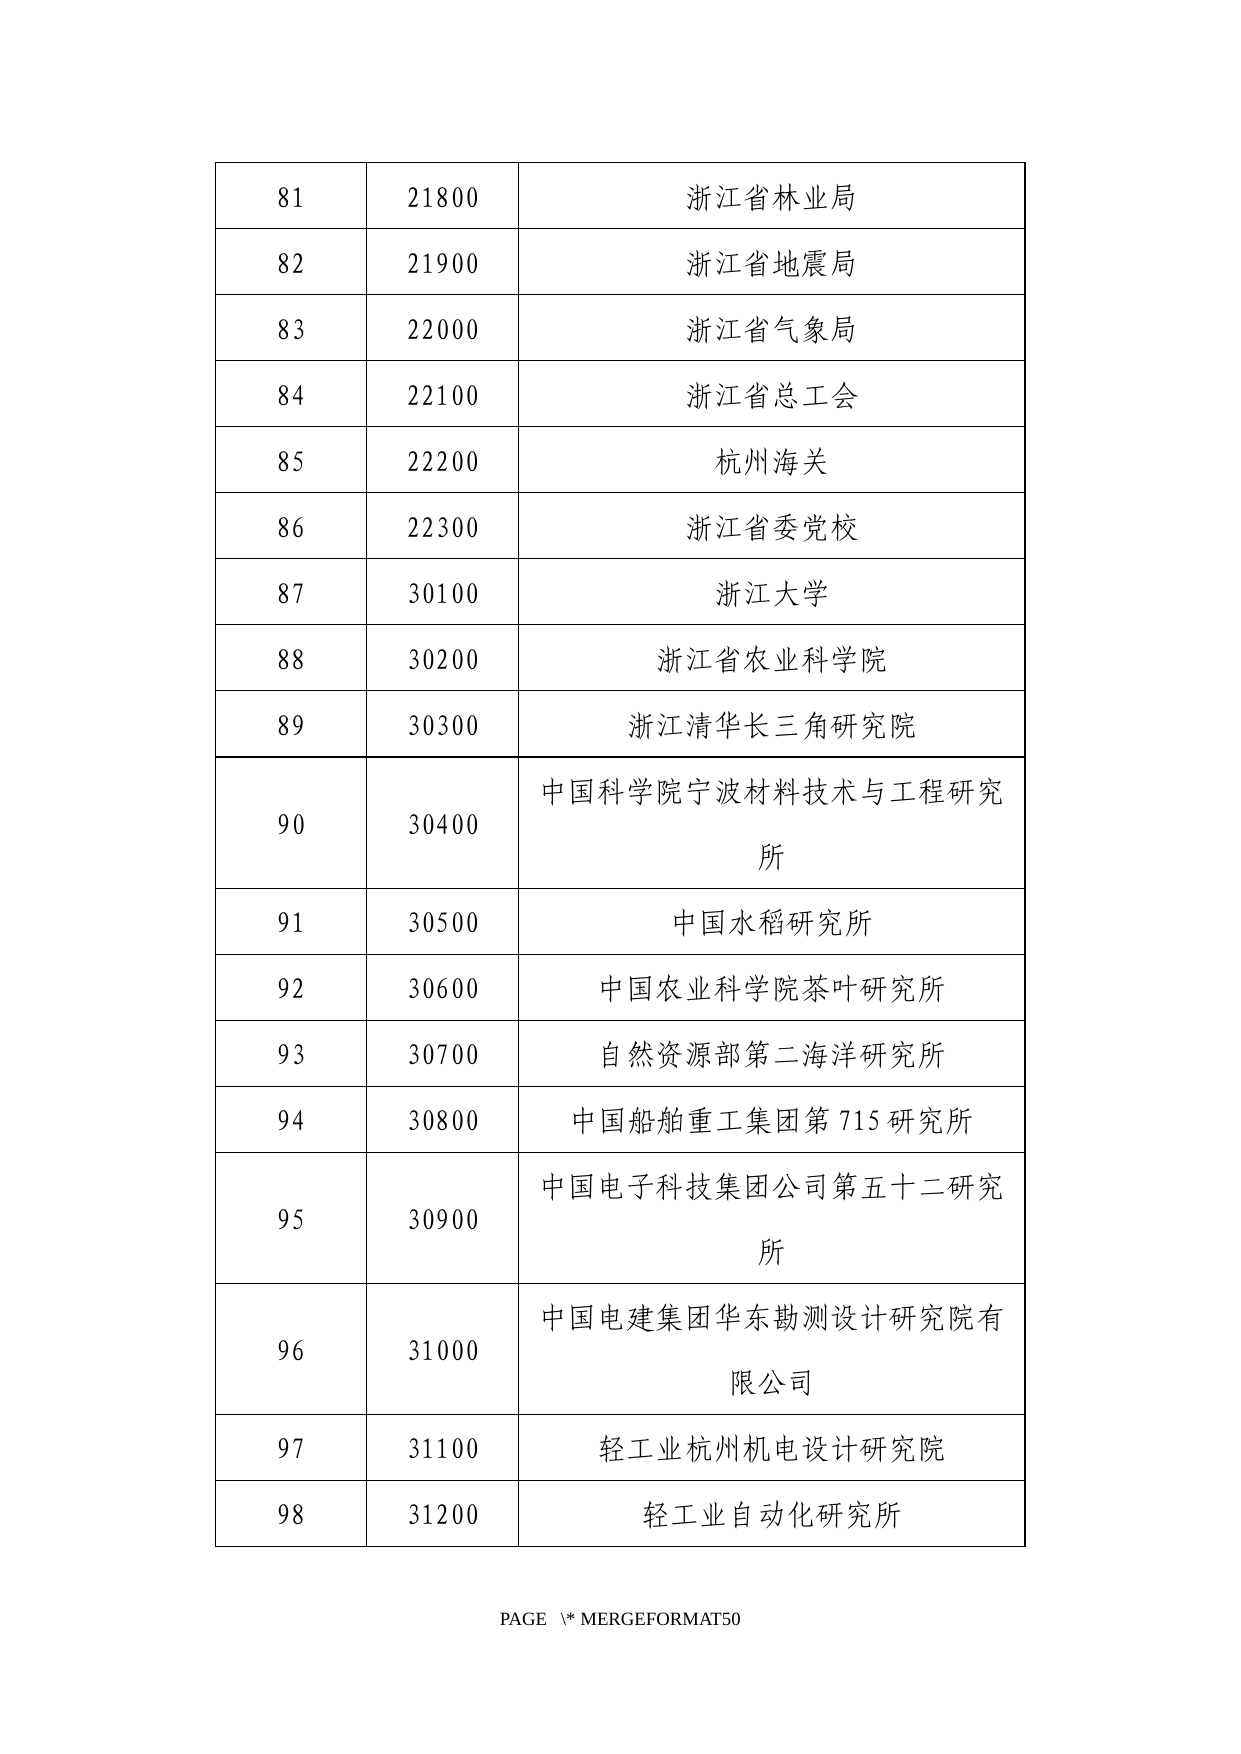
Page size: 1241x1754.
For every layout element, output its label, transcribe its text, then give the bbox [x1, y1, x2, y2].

table_cell 84 [216, 361, 366, 426]
table_cell 95 [216, 1153, 366, 1283]
table_cell 中国水稻研究所 [519, 889, 1024, 953]
table_cell 89 [216, 691, 366, 756]
table_cell 30200 [367, 625, 518, 690]
table_cell 中国船舶重工集团第715研究所 [519, 1087, 1024, 1152]
table_cell 88 [216, 625, 366, 690]
table_cell 30400 [367, 758, 518, 887]
table_cell 轻工业自动化研究所 [519, 1481, 1024, 1546]
table_cell 91 [216, 889, 366, 953]
table_cell 22300 [367, 493, 518, 558]
table_cell 83 [216, 295, 366, 360]
table_cell 浙江省委党校 [519, 493, 1024, 558]
table_cell 86 [216, 493, 366, 558]
table_cell 21800 [367, 163, 518, 228]
table_cell 30700 [367, 1021, 518, 1086]
table_cell 31100 [367, 1415, 518, 1480]
table_cell 30900 [367, 1153, 518, 1283]
table_cell 30500 [367, 889, 518, 953]
table_cell 杭州海关 [519, 427, 1024, 492]
table_cell 97 [216, 1415, 366, 1480]
table_cell 中国农业科学院茶叶研究所 [519, 955, 1024, 1019]
table_cell 85 [216, 427, 366, 492]
table_cell 96 [216, 1284, 366, 1414]
table_cell 浙江省林业局 [519, 163, 1024, 228]
table_cell 30300 [367, 691, 518, 756]
table_cell 30800 [367, 1087, 518, 1152]
table_cell 浙江省总工会 [519, 361, 1024, 426]
table_cell 30600 [367, 955, 518, 1019]
table_cell 轻工业杭州机电设计研究院 [519, 1415, 1024, 1480]
table_cell 82 [216, 229, 366, 294]
table_cell 浙江清华长三角研究院 [519, 691, 1024, 756]
table_cell 浙江省农业科学院 [519, 625, 1024, 690]
table_cell 21900 [367, 229, 518, 294]
table_cell 22200 [367, 427, 518, 492]
table_cell 98 [216, 1481, 366, 1546]
table_cell 浙江省地震局 [519, 229, 1024, 294]
table_cell 94 [216, 1087, 366, 1152]
table_cell 31200 [367, 1481, 518, 1546]
table_cell 中国科学院宁波材料技术与工程研究所 [519, 758, 1024, 887]
table_cell 浙江省气象局 [519, 295, 1024, 360]
table_cell 92 [216, 955, 366, 1019]
table_cell 中国电子科技集团公司第五十二研究所 [519, 1153, 1024, 1283]
table_cell 自然资源部第二海洋研究所 [519, 1021, 1024, 1086]
table_cell 中国电建集团华东勘测设计研究院有限公司 [519, 1284, 1024, 1414]
table_cell 30100 [367, 559, 518, 624]
table_cell 浙江大学 [519, 559, 1024, 624]
table_cell 87 [216, 559, 366, 624]
table_cell 22100 [367, 361, 518, 426]
table_cell 93 [216, 1021, 366, 1086]
table_cell 81 [216, 163, 366, 228]
table_cell 90 [216, 758, 366, 887]
table_cell 22000 [367, 295, 518, 360]
table_cell 31000 [367, 1284, 518, 1414]
